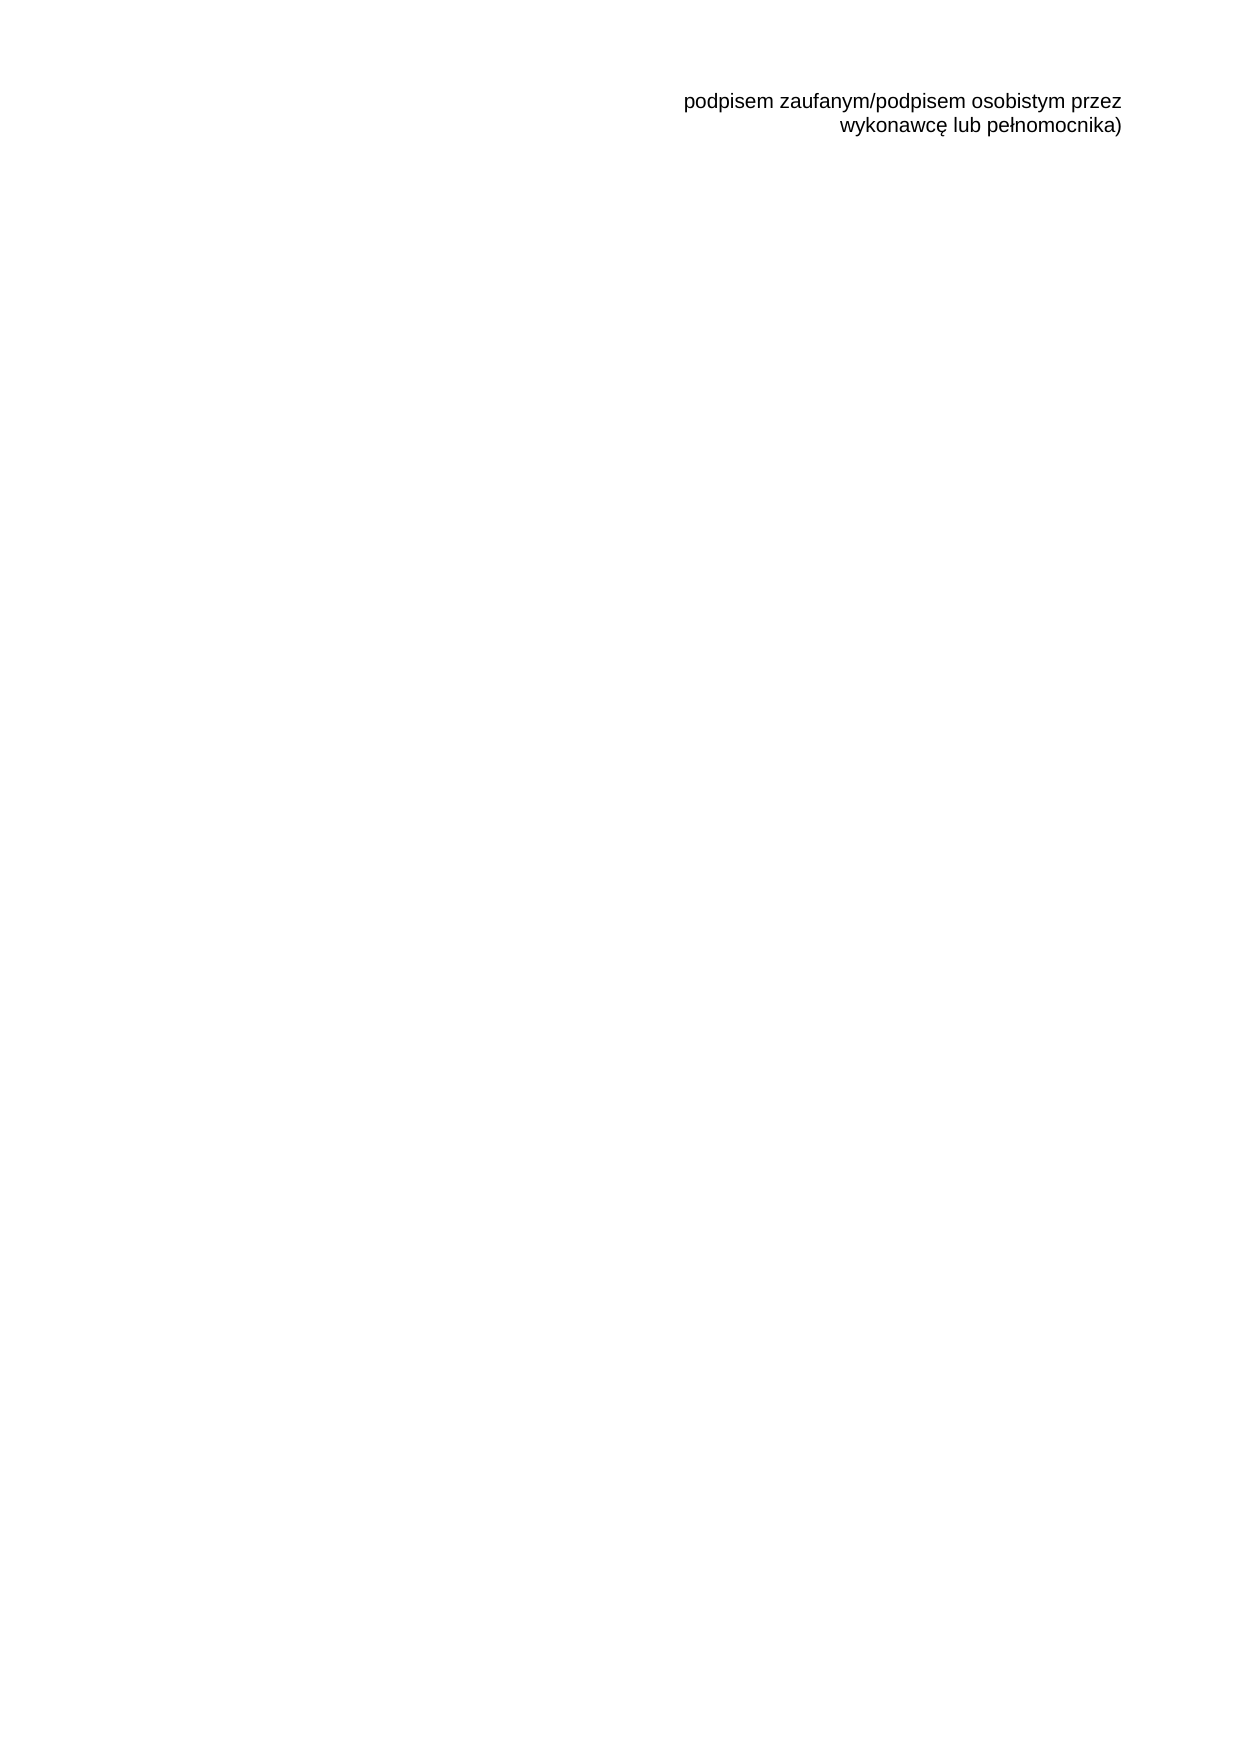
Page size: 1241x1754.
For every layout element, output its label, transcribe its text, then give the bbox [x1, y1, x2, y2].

text podpisem zaufanym/podpisem osobistym przez [177, 89, 1122, 113]
text wykonawcę lub pełnomocnika) [177, 113, 1122, 137]
